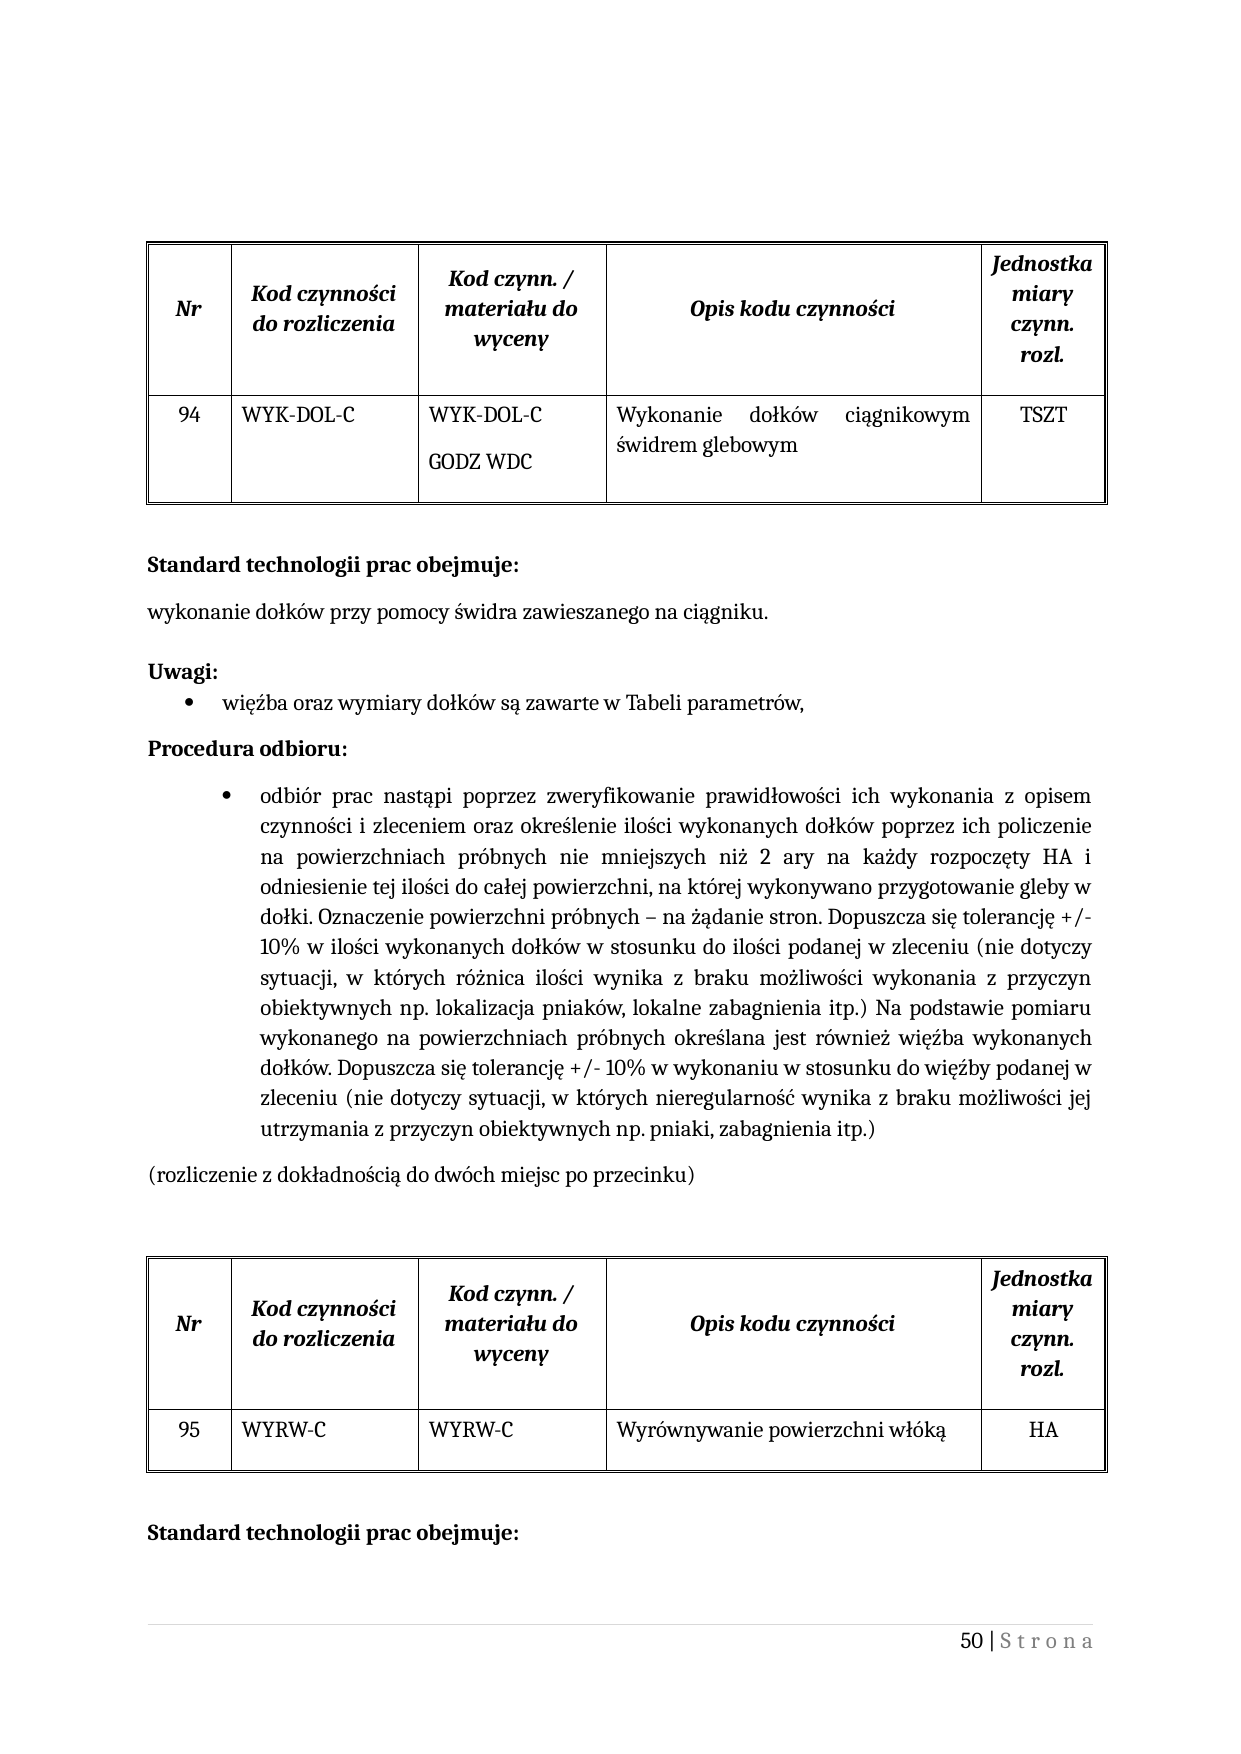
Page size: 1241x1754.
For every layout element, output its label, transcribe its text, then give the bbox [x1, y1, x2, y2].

table_cell TSZT [982, 396, 1104, 502]
list więźba oraz wymiary dołków są zawarte w Tabeli parametrów, [185, 689, 1093, 716]
table_cell Wyrównywanie powierzchni włóką [607, 1410, 981, 1469]
table_cell WYK-DOL-C GODZ WDC [419, 396, 606, 502]
table_cell WYK-DOL-C [232, 396, 418, 502]
text Standard technologii prac obejmuje: [148, 552, 1093, 578]
table_header Jednostka miary czynn. rozl. [982, 1259, 1104, 1409]
table_header Nr [149, 245, 231, 394]
table_header Opis kodu czynności [607, 1259, 981, 1409]
table_cell WYRW-C [419, 1410, 606, 1469]
table_header Kod czynności do rozliczenia [232, 1259, 418, 1409]
text Standard technologii prac obejmuje: [148, 1519, 1093, 1546]
table_header Jednostka miary czynn. rozl. [982, 245, 1104, 394]
list odbiór prac nastąpi poprzez zweryfikowanie prawidłowości ich wykonania z opisem czynności i zleceniem oraz określenie ilości wykonanych dołków poprzez ich policzenie na powierzchniach próbnych nie mniejszych niż 2 ary na każdy rozpoczęty HA i odniesienie tej ilości do całej powierzchni, na której wykonywano przygotowanie gleby w dołki. Oznaczenie powierzchni próbnych – na żądanie stron. Dopuszcza się tolerancję +/- 10% w ilości wykonanych dołków w stosunku do ilości podanej w zleceniu (nie dotyczy sytuacji, w których różnica ilości wynika z braku możliwości wykonania z przyczyn obiektywnych np. lokalizacja pniaków, lokalne zabagnienia itp.) Na podstawie pomiaru wykonanego na powierzchniach próbnych określana jest również więźba wykonanych dołków. Dopuszcza się tolerancję +/- 10% w wykonaniu w stosunku do więźby podanej w zleceniu (nie dotyczy sytuacji, w których nieregularność wynika z braku możliwości jej utrzymania z przyczyn obiektywnych np. pniaki, zabagnienia itp.) [223, 783, 1093, 1142]
table_header Kod czynn. / materiału do wyceny [419, 1259, 606, 1409]
table_cell HA [982, 1410, 1104, 1469]
table_header Nr [149, 1259, 231, 1409]
table_header Kod czynn. / materiału do wyceny [419, 245, 606, 394]
table_cell 94 [149, 396, 231, 502]
table_header Kod czynności do rozliczenia [232, 245, 418, 394]
table_cell WYRW-C [232, 1410, 418, 1469]
text (rozliczenie z dokładnością do dwóch miejsc po przecinku) [148, 1162, 1093, 1188]
list Uwagi: [148, 659, 1093, 685]
text Procedura odbioru: [148, 736, 1093, 762]
list wykonanie dołków przy pomocy świdra zawieszanego na ciągniku. [148, 599, 1093, 625]
table_cell 95 [149, 1410, 231, 1469]
table_cell Wykonanie dołków ciągnikowym świdrem glebowym [607, 396, 981, 502]
table_header Opis kodu czynności [607, 245, 981, 394]
